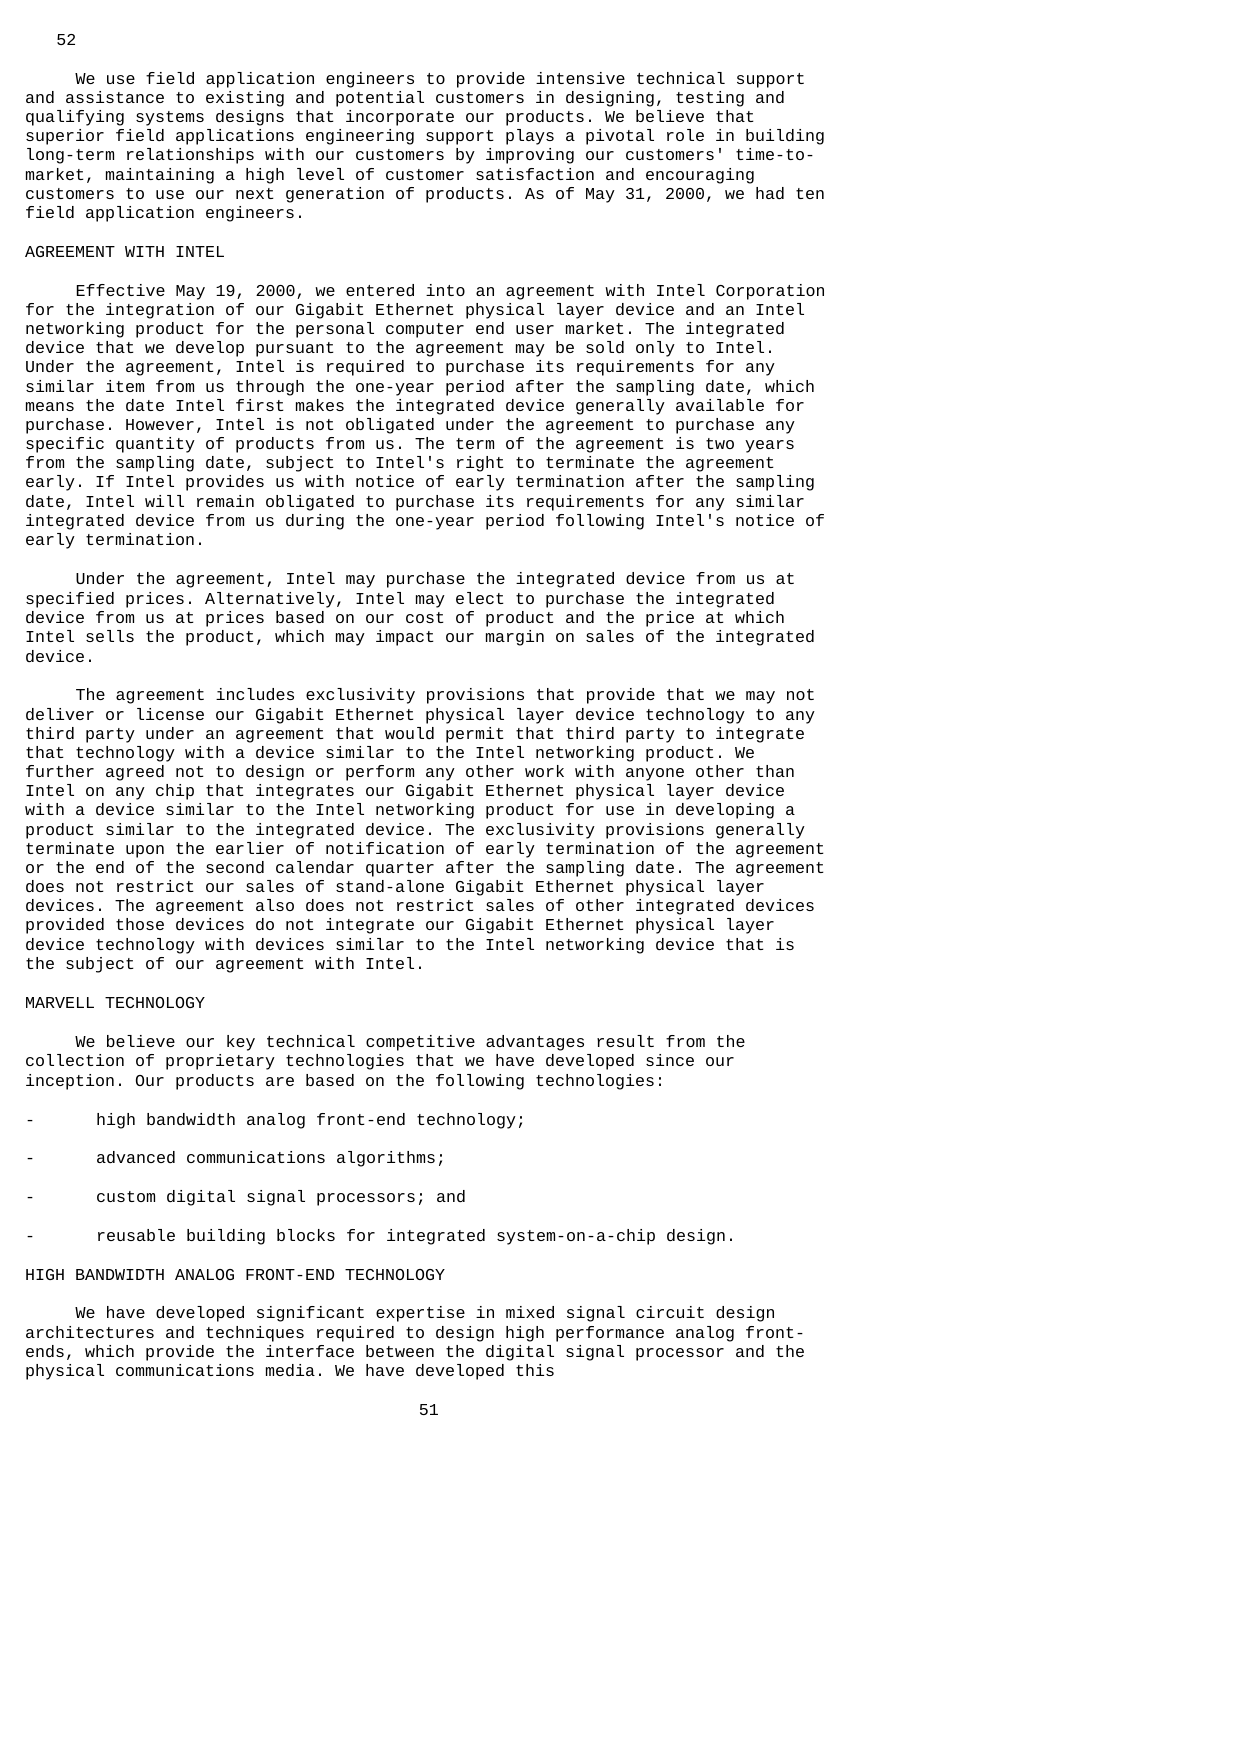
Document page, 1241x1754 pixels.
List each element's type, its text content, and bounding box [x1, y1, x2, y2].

text We believe our key technical competitive advantages result from the collection of proprietary technologies that we have developed since our inception. Our products are based on the following technologies: [25, 1033, 753, 1091]
text AGREEMENT WITH INTEL [25, 243, 1090, 262]
text We use field application engineers to provide intensive technical support and assistance to existing and potential customers in designing, testing and qualifying systems designs that incorporate our products. We believe that superior field applications engineering support plays a pivotal role in building long-term relationships with our customers by improving our customers' time-to-market, maintaining a high level of customer satisfaction and encouraging customers to use our next generation of products. As of May 31, 2000, we had ten field application engineers. [25, 70, 834, 223]
text The agreement includes exclusivity provisions that provide that we may not deliver or license our Gigabit Ethernet physical layer device technology to any third party under an agreement that would permit that third party to integrate that technology with a device similar to the Intel networking product. We further agreed not to design or perform any other work with anyone other than Intel on any chip that integrates our Gigabit Ethernet physical layer device with a device similar to the Intel networking product for use in developing a product similar to the integrated device. The exclusivity provisions generally terminate upon the earlier of notification of early termination of the agreement or the end of the second calendar quarter after the sampling date. The agreement does not restrict our sales of stand-alone Gigabit Ethernet physical layer devices. The agreement also does not restrict sales of other integrated devices provided those devices do not integrate our Gigabit Ethernet physical layer device technology with devices similar to the Intel networking device that is the subject of our agreement with Intel. [25, 687, 834, 974]
list high bandwidth analog front-end technology; [25, 1111, 1090, 1130]
text Effective May 19, 2000, we entered into an agreement with Intel Corporation for the integration of our Gigabit Ethernet physical layer device and an Intel networking product for the personal computer end user market. The integrated device that we develop pursuant to the agreement may be sold only to Intel. Under the agreement, Intel is required to purchase its requirements for any similar item from us through the one-year period after the sampling date, which means the date Intel first makes the integrated device generally available for purchase. However, Intel is not obligated under the agreement to purchase any specific quantity of products from us. The term of the agreement is two years from the sampling date, subject to Intel's right to terminate the agreement early. If Intel provides us with notice of early termination after the sampling date, Intel will remain obligated to purchase its requirements for any similar integrated device from us during the one-year period following Intel's notice of early termination. [25, 282, 834, 550]
text HIGH BANDWIDTH ANALOG FRONT-END TECHNOLOGY [25, 1266, 1090, 1285]
text Under the agreement, Intel may purchase the integrated device from us at specified prices. Alternatively, Intel may elect to purchase the integrated device from us at prices based on our cost of product and the price at which Intel sells the product, which may impact our margin on sales of the integrated device. [25, 571, 824, 667]
text We have developed significant expertise in mixed signal circuit design architectures and techniques required to design high performance analog front-ends, which provide the interface between the digital signal processor and the physical communications media. We have developed this [25, 1305, 834, 1382]
list advanced communications algorithms; [25, 1150, 1090, 1169]
text 52 [56, 32, 1090, 50]
text MARVELL TECHNOLOGY [25, 995, 1090, 1014]
list custom digital signal processors; and [25, 1188, 1090, 1207]
list reusable building blocks for integrated system-on-a-chip design. [25, 1227, 1090, 1246]
text 51 [419, 1402, 1090, 1421]
